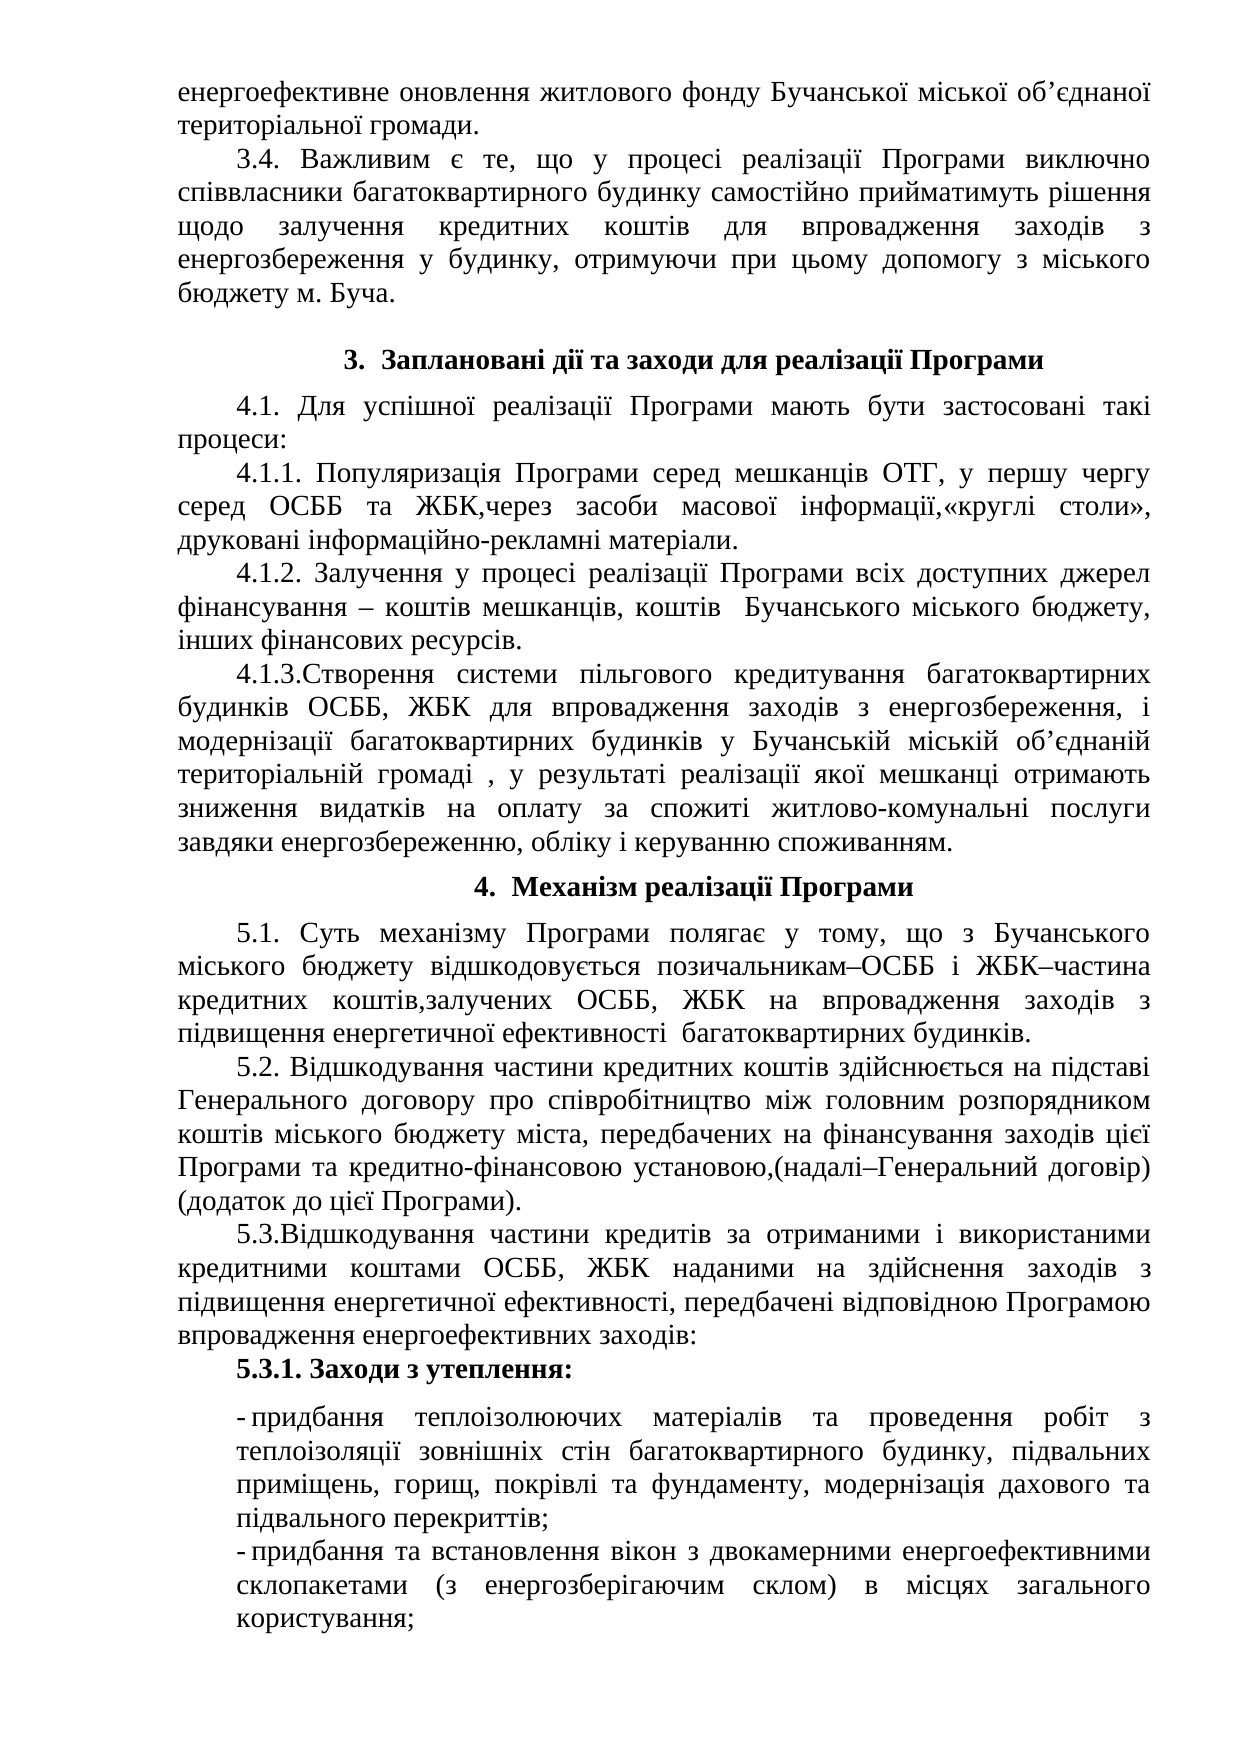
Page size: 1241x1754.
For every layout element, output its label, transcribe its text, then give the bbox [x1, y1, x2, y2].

text 3.4. Важливим є те, що у процесі реалізації Програми виключно співвласники багатоквартирного будинку самостійно прийматимуть рішення щодо залучення кредитних коштів для впровадження заходів з енергозбереження у будинку, отримуючи при цьому допомогу з міського бюджету м. Буча. [177, 141, 1152, 309]
list Механізм реалізації Програми [236, 869, 1152, 903]
text 5.3.Відшкодування частини кредитів за отриманими і використаними кредитними коштами ОСББ, ЖБК наданими на здійснення заходів з підвищення енергетичної ефективності, передбачені відповідною Програмою впровадження енергоефективних заходів: [177, 1217, 1152, 1351]
text 4.1.1. Популяризація Програми серед мешканців ОТГ, у першу чергу серед ОСББ та ЖБК,через засоби масової інформації,«круглі столи», друковані інформаційно-рекламні матеріали. [177, 455, 1152, 555]
text - придбання та встановлення вікон з двокамерними енергоефективними склопакетами (з енергозберігаючим склом) в місцях загального користування; [236, 1533, 1152, 1634]
text 5.1. Суть механізму Програми полягає у тому, що з Бучанського міського бюджету відшкодовується позичальникам–ОСББ і ЖБК–частина кредитних коштів,залучених ОСББ, ЖБК на впровадження заходів з підвищення енергетичної ефективності багатоквартирних будинків. [177, 915, 1152, 1049]
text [177, 74, 1152, 141]
text 5.2. Відшкодування частини кредитних коштів здійснюється на підставі Генерального договору про співробітництво між головним розпорядником коштів міського бюджету міста, передбачених на фінансування заходів цієї Програми та кредитно-фінансовою установою,(надалі–Генеральний договір)(додаток до цієї Програми). [177, 1049, 1152, 1217]
text 4.1.2. Залучення у процесі реалізації Програми всіх доступних джерел фінансування – коштів мешканців, коштів Бучанського міського бюджету, інших фінансових ресурсів. [177, 555, 1152, 656]
text 5.3.1. Заходи з утеплення: [236, 1351, 1152, 1384]
text 4.1.3.Створення системи пільгового кредитування багатоквартирних будинків ОСББ, ЖБК для впровадження заходів з енергозбереження, і модернізації багатоквартирних будинків у Бучанській міській об’єднаній територіальній громаді , у результаті реалізації якої мешканці отримають зниження видатків на оплату за спожиті житлово-комунальні послуги завдяки енергозбереженню, обліку і керуванню споживанням. [177, 656, 1152, 857]
text 4.1. Для успішної реалізації Програми мають бути застосовані такі процеси: [177, 388, 1152, 455]
list Заплановані дії та заходи для реалізації Програми [236, 342, 1152, 376]
text - придбання теплоізолюючих матеріалів та проведення робіт з теплоізоляції зовнішніх стін багатоквартирного будинку, підвальних приміщень, горищ, покрівлі та фундаменту, модернізація дахового та підвального перекриттів; [236, 1399, 1152, 1533]
